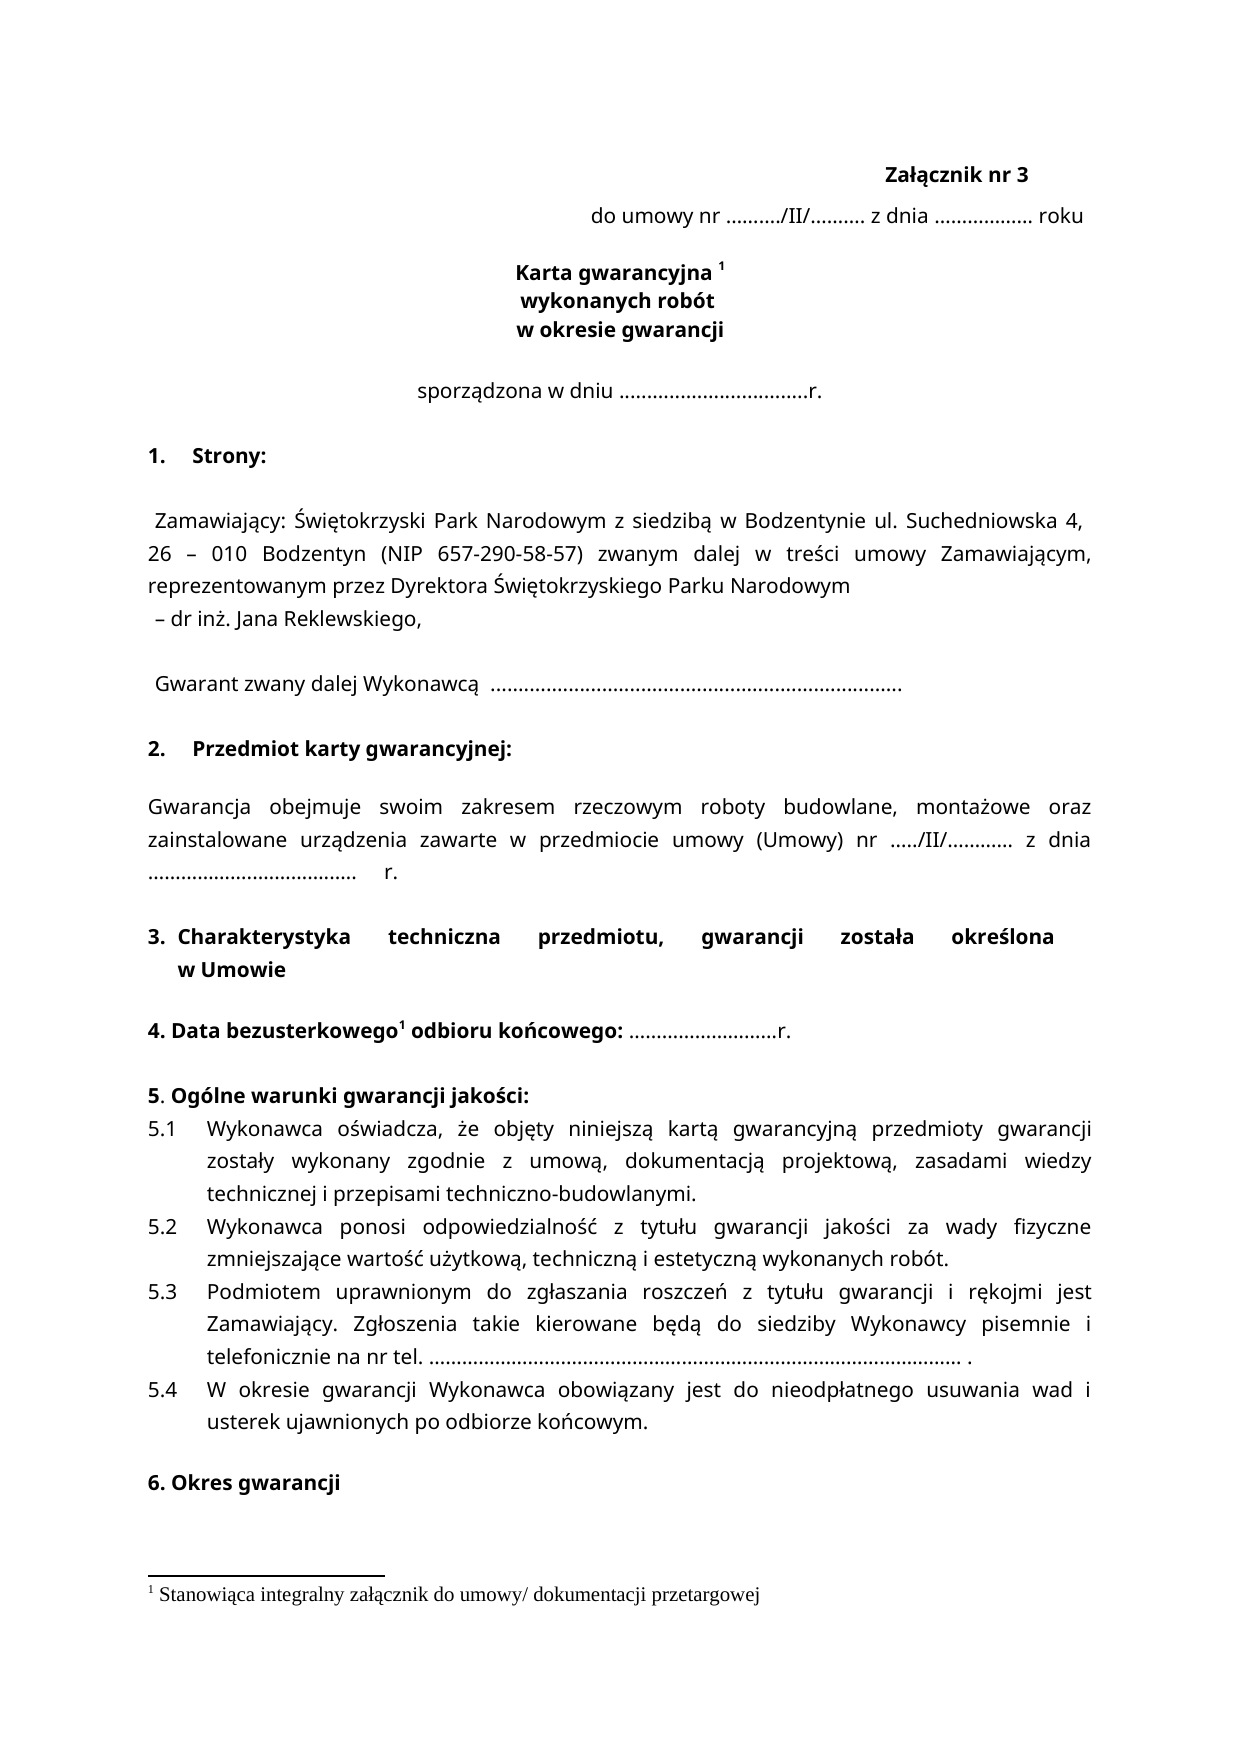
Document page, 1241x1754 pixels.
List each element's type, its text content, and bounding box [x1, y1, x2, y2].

text 5.1 Wykonawca oświadcza, że objęty niniejszą kartą gwarancyjną przedmioty gwarancji zostały wykonany zgodnie z umową, dokumentacją projektową, zasadami wiedzy technicznej i przepisami techniczno-budowlanymi. [148, 1114, 1093, 1208]
text Załącznik nr 3 [812, 160, 1093, 188]
text 5.3 Podmiotem uprawnionym do zgłaszania roszczeń z tytułu gwarancji i rękojmi jest Zamawiający. Zgłoszenia takie kierowane będą do siedziby Wykonawcy pisemnie i telefonicznie na nr tel. …………………….……………………………………………………………… . [148, 1277, 1093, 1371]
list Strony: [148, 441, 1093, 469]
list Przedmiot karty gwarancyjnej: [148, 734, 1093, 763]
subtitle 5. Ogólne warunki gwarancji jakości: [148, 1081, 1093, 1110]
title wykonanych robót w okresie gwarancji [148, 286, 1093, 343]
text 6. Okres gwarancji [148, 1468, 1093, 1497]
text – dr inż. Jana Reklewskiego, [148, 604, 1093, 632]
text Gwarant zwany dalej Wykonawcą .......................................................................... [148, 669, 1093, 698]
text Karta gwarancyjna [148, 258, 1093, 286]
text 5.2 Wykonawca ponosi odpowiedzialność z tytułu gwarancji jakości za wady fizyczne zmniejszające wartość użytkową, techniczną i estetyczną wykonanych robót. [148, 1212, 1093, 1273]
text sporządzona w dniu ..................................r. [148, 376, 1093, 404]
text do umowy nr ………./II/………. z dnia ……………… roku [591, 201, 1093, 229]
text Zamawiający: Świętokrzyski Park Narodowym z siedzibą w Bodzentynie ul. Suchedniowska 4, 26 – 010 Bodzentyn (NIP 657-290-58-57) zwanym dalej w treści umowy Zamawiającym, reprezentowanym przez Dyrektora Świętokrzyskiego Parku Narodowym [148, 506, 1093, 600]
text 5.4 W okresie gwarancji Wykonawca obowiązany jest do nieodpłatnego usuwania wad i usterek ujawnionych po odbiorze końcowym. [148, 1375, 1093, 1436]
text 4. Data bezusterkowego1 odbioru końcowego: ………………………r. [148, 1016, 1093, 1044]
list Charakterystyka techniczna przedmiotu, gwarancji została określona w Umowie [148, 922, 1093, 983]
text Gwarancja obejmuje swoim zakresem rzeczowym roboty budowlane, montażowe oraz zainstalowane urządzenia zawarte w przedmiocie umowy (Umowy) nr …../II/………… z dnia ………………..…………..…. r. [148, 792, 1093, 886]
